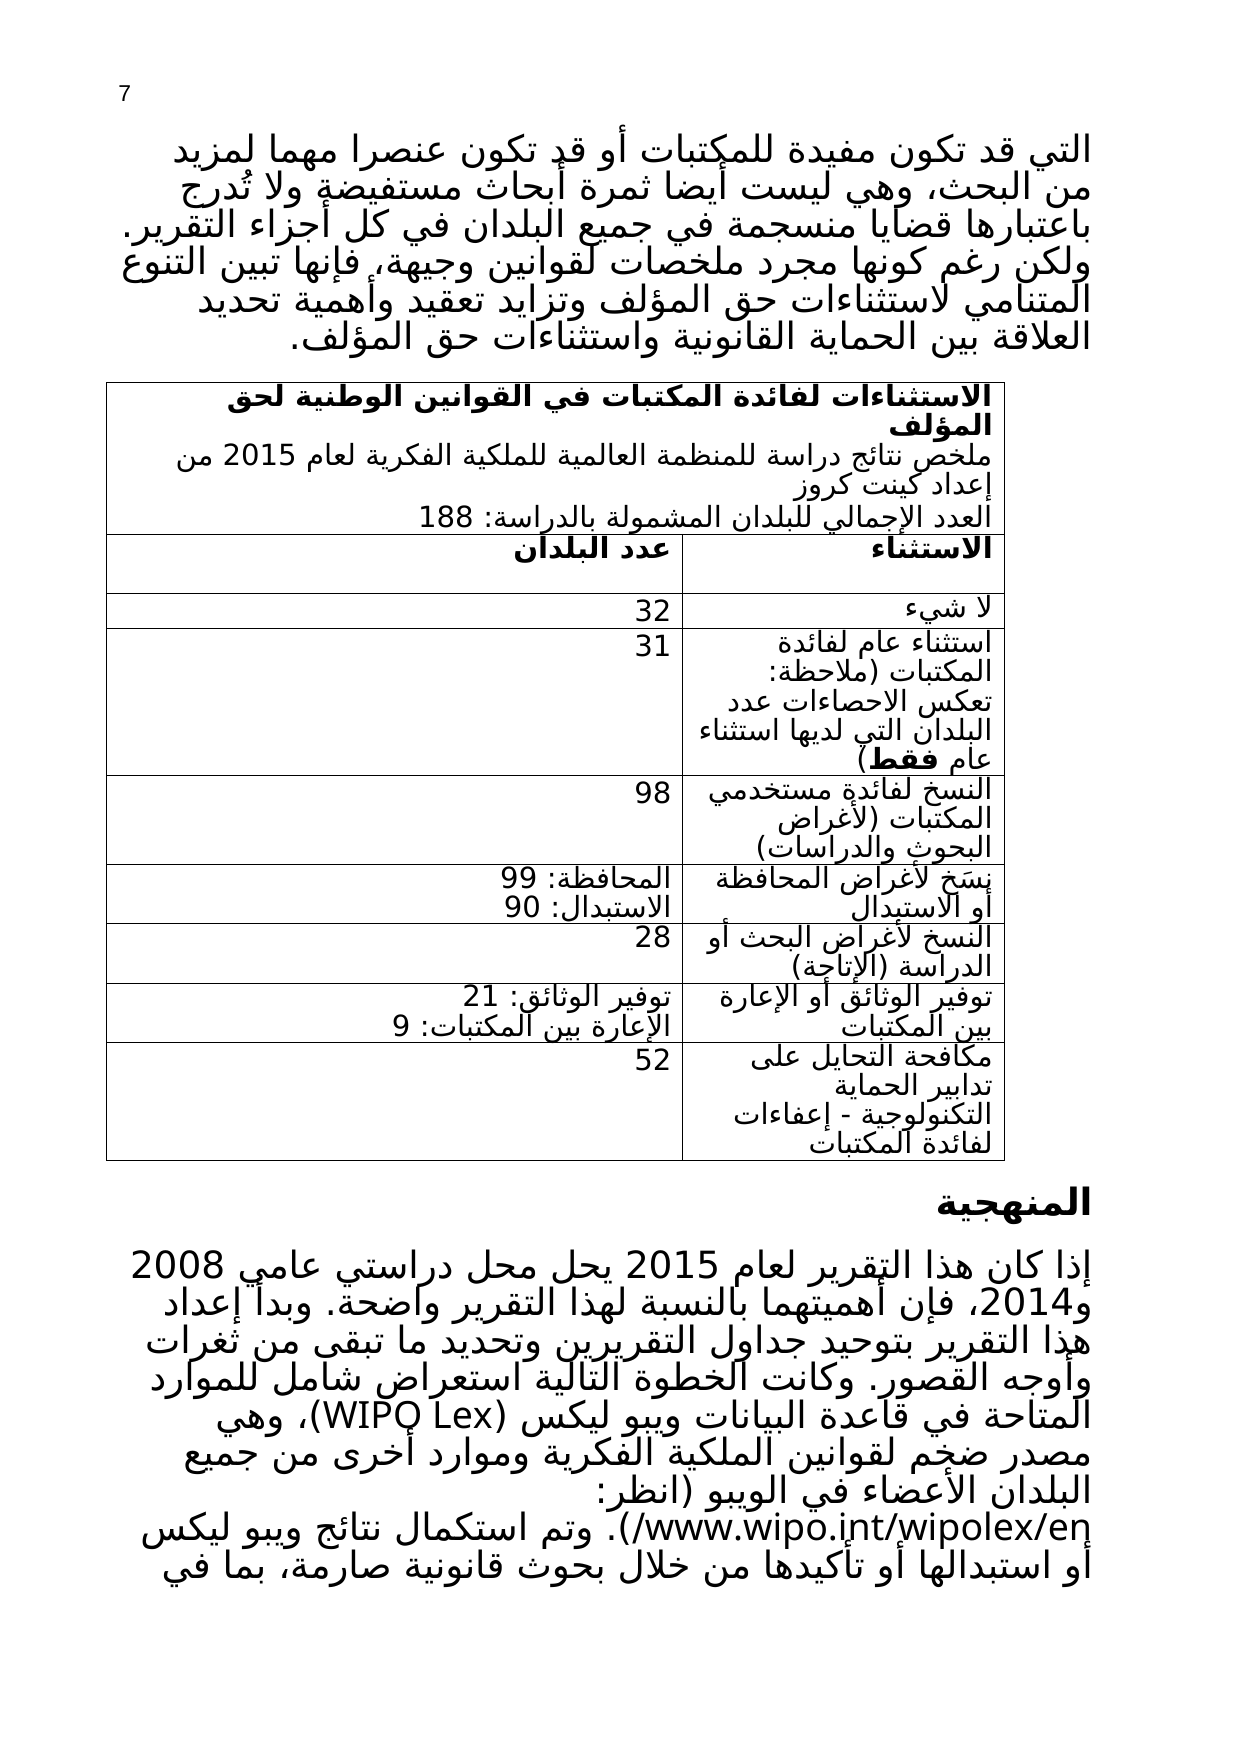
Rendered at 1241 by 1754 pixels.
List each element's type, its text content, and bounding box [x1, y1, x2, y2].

table_cell 28 [107, 924, 682, 982]
table_cell مكافحة التحايل على تدابير الحماية التكنولوجية - إعفاءات لفائدة المكتبات [683, 1043, 1004, 1159]
table_cell 98 [107, 776, 682, 864]
table_cell استثناء عام لفائدة المكتبات (ملاحظة: تعكس الاحصاءات عدد البلدان التي لديها استثناء عام فقط) [683, 629, 1004, 775]
table_cell لا شيء [683, 594, 1004, 628]
table_cell 31 [107, 629, 682, 775]
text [118, 1248, 1092, 1586]
table_cell المحافظة: 99 الاستبدال: 90 [107, 865, 682, 923]
table_cell توفير الوثائق أو الإعارة بين المكتبات [683, 984, 1004, 1042]
text المنهجية [1019, 1186, 1092, 1223]
table_header الاستثناءات لفائدة المكتبات في القوانين الوطنية لحق المؤلف ملخص نتائج دراسة للمنظمة العالمية للملكية الفكرية لعام 2015 من إعداد كينت كروز العدد الإجمالي للبلدان المشمولة بالدراسة: 188 [107, 383, 1004, 534]
table_cell الاستثناء [683, 535, 1004, 593]
table_cell النسخ لأغراض البحث أو الدراسة (الإتاحة) [683, 924, 1004, 982]
table_cell 32 [107, 594, 682, 628]
table_cell عدد البلدان [107, 535, 682, 593]
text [118, 132, 1092, 357]
text المنهجية [118, 1186, 1069, 1223]
table_cell 52 [107, 1043, 682, 1159]
table_cell نسَخ لأغراض المحافظة أو الاستبدال [683, 865, 1004, 923]
table_cell النسخ لفائدة مستخدمي المكتبات (لأغراض البحوث والدراسات) [683, 776, 1004, 864]
table_cell توفير الوثائق: 21 الإعارة بين المكتبات: 9 [107, 984, 682, 1042]
